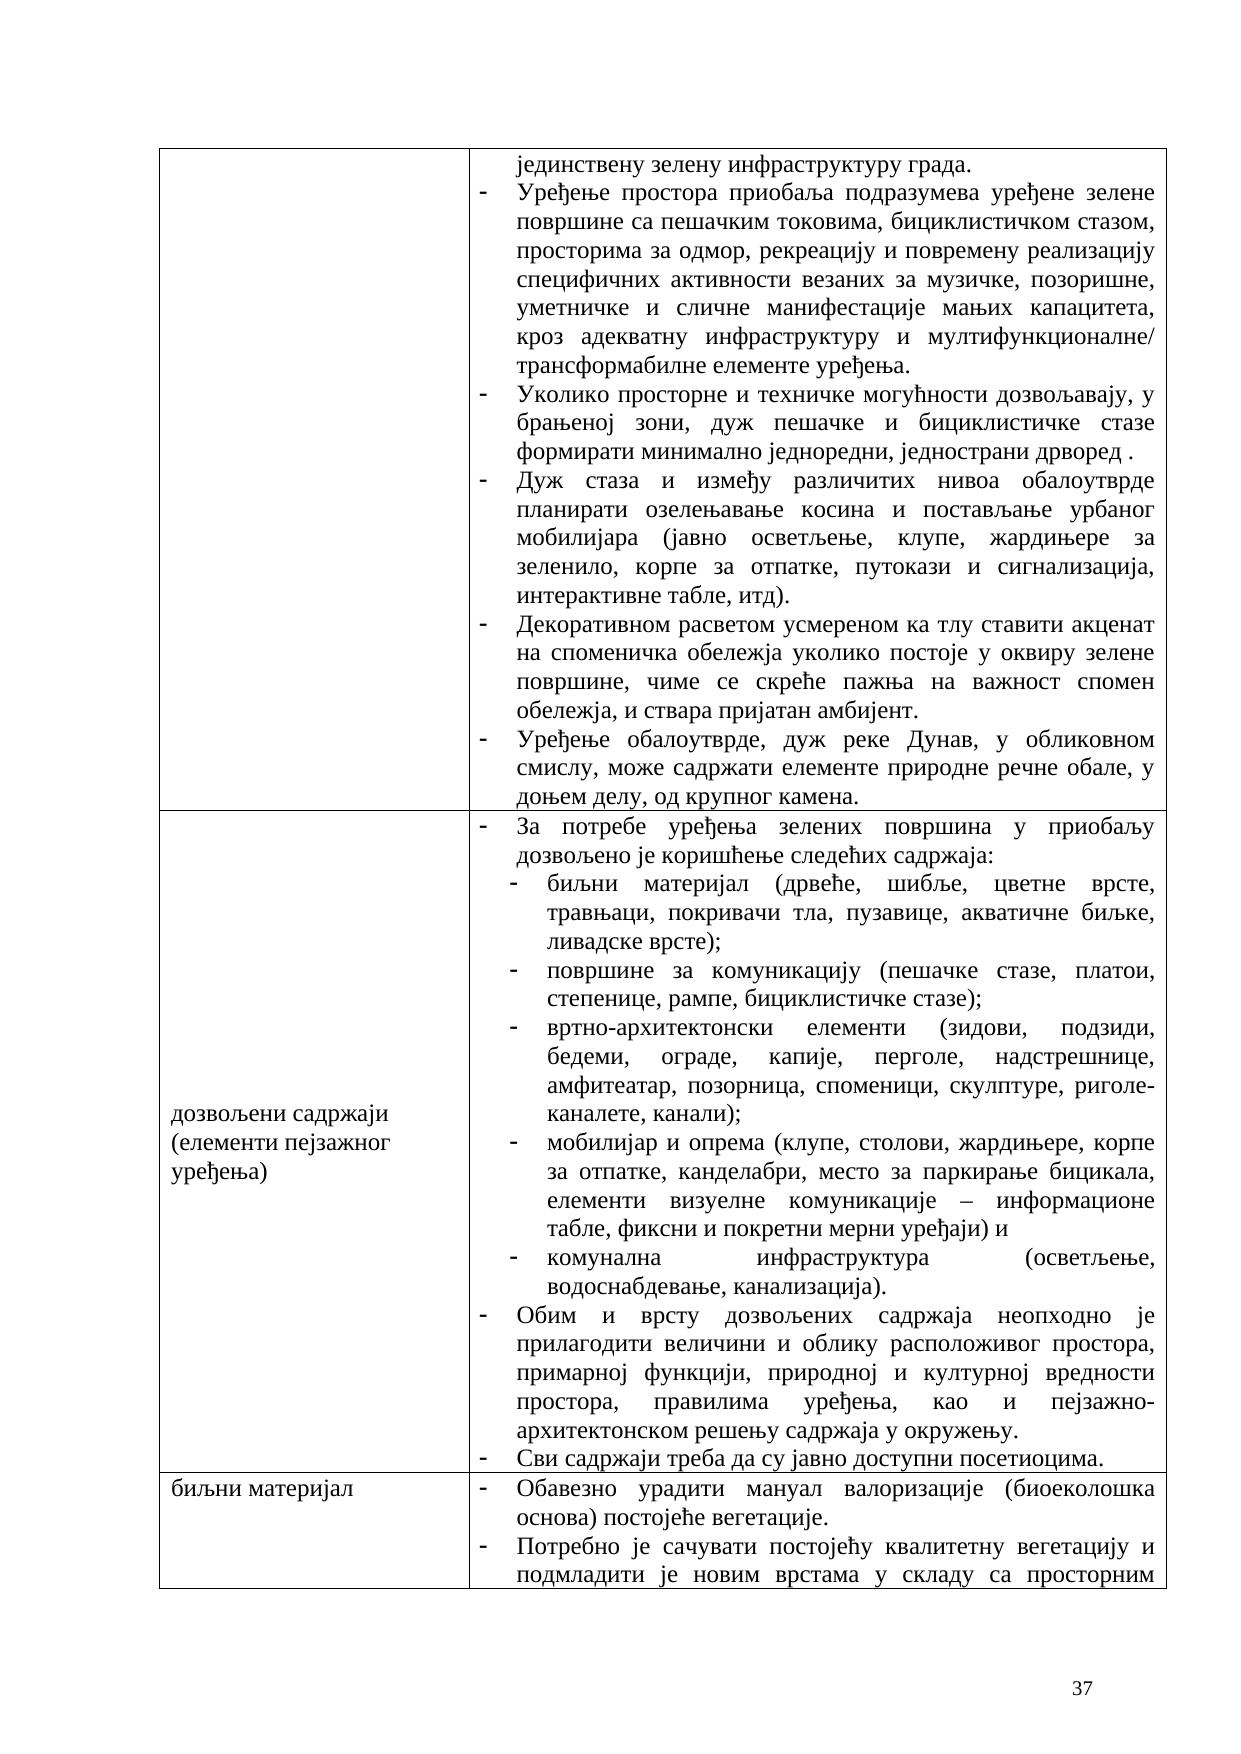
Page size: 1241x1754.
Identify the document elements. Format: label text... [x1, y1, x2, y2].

table_cell За потребе уређења зелених површина у приобаљу дозвољено је коришћење следећих садржаја: биљни материјал (дрвеће, шибље, цветне врсте, травњаци, покривачи тла, пузавице, акватичне биљке, ливадске врсте); површине за комуникацију (пешачке стазе, платои, степенице, рампе, бициклистичке стазе); вртно-архитектонски елементи (зидови, подзиди, бедеми, ограде, капије, перголе, надстрешнице, амфитеатар, позорница, споменици, скулптуре, риголе-каналете, канали); мобилијар и опрема (клупе, столови, жардињере, корпе за отпатке, канделабри, место за паркирање бицикала, елементи визуелне комуникације – информационе табле, фиксни и покретни мерни уређаји) и комунална инфраструктура (осветљење, водоснабдевање, канализација). Обим и врсту дозвољених садржаја неопходно је прилагодити величини и облику расположивог простора, примарној функцији, природној и културној вредности простора, правилима уређења, као и пејзажно-архитектонском решењу садржаја у окружењу. Сви садржаји треба да су јавно доступни посетиоцима. [470, 811, 1166, 1472]
table_cell дозвољени садржаји (елементи пејзажног уређења) [160, 811, 469, 1472]
table_cell биљни материјал [160, 1473, 469, 1588]
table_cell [470, 149, 1166, 810]
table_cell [470, 1473, 1166, 1588]
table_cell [160, 149, 469, 810]
